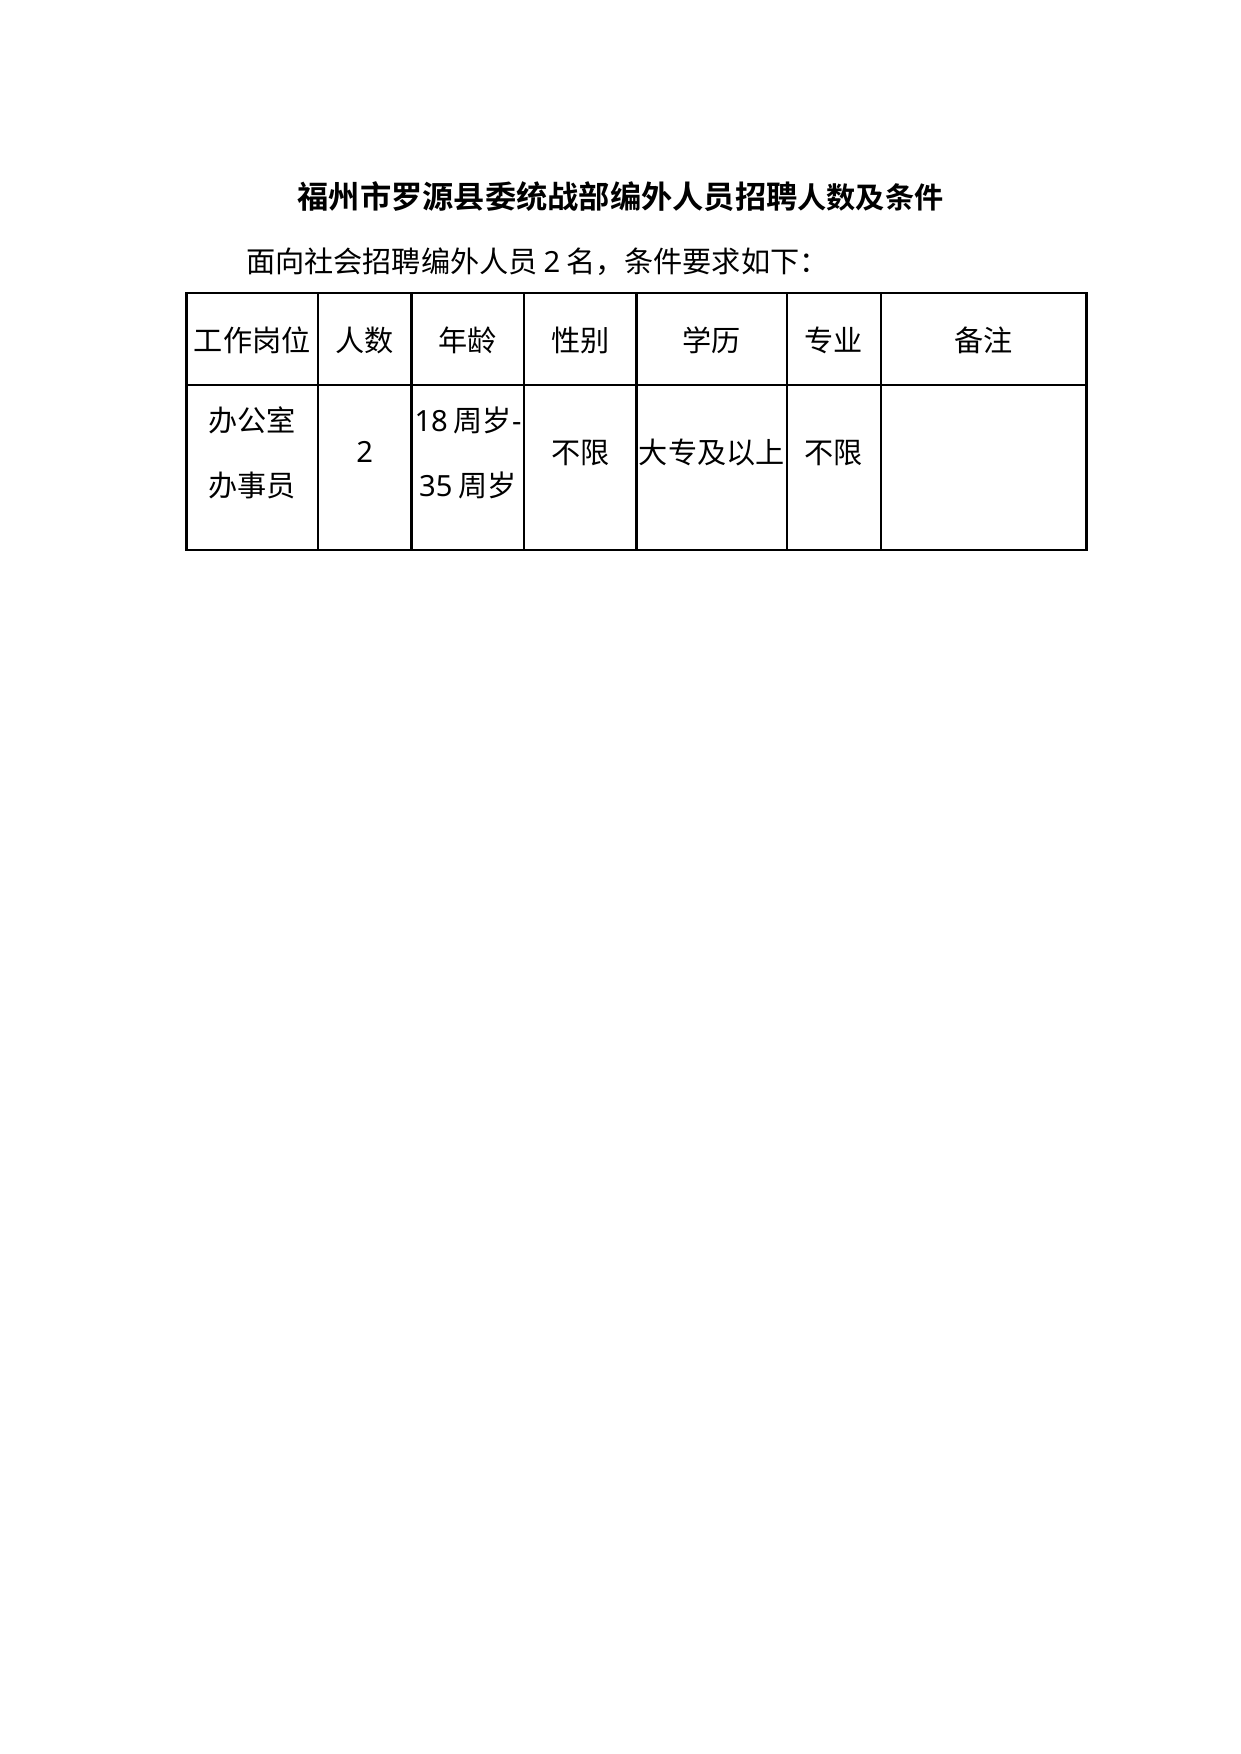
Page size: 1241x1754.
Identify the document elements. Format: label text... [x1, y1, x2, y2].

table_header 性别 [525, 294, 635, 384]
table_cell 18周岁-35周岁 [413, 386, 523, 516]
table_header 工作岗位 [188, 294, 317, 384]
table_cell [882, 386, 1085, 516]
table_header 年龄 [413, 294, 523, 384]
table_cell 不限 [788, 386, 880, 516]
table_cell 不限 [525, 386, 635, 516]
table_cell [638, 516, 786, 548]
table_cell 办公室 办事员 [188, 386, 317, 516]
table_cell [413, 516, 523, 548]
text 面向社会招聘编外人员2名，条件要求如下： [187, 227, 1053, 292]
table_cell [882, 516, 1085, 548]
subtitle 福州市罗源县委统战部编外人员招聘人数及条件 [187, 162, 1053, 227]
table_header 学历 [638, 294, 786, 384]
table_header 专业 [788, 294, 880, 384]
table_header 人数 [319, 294, 410, 384]
table_cell [319, 516, 410, 548]
table_cell 2 [319, 386, 410, 516]
table_cell [525, 516, 635, 548]
table_header 备注 [882, 294, 1085, 384]
table_cell [188, 516, 317, 548]
table_cell [788, 516, 880, 548]
table_cell 大专及以上 [638, 386, 786, 516]
